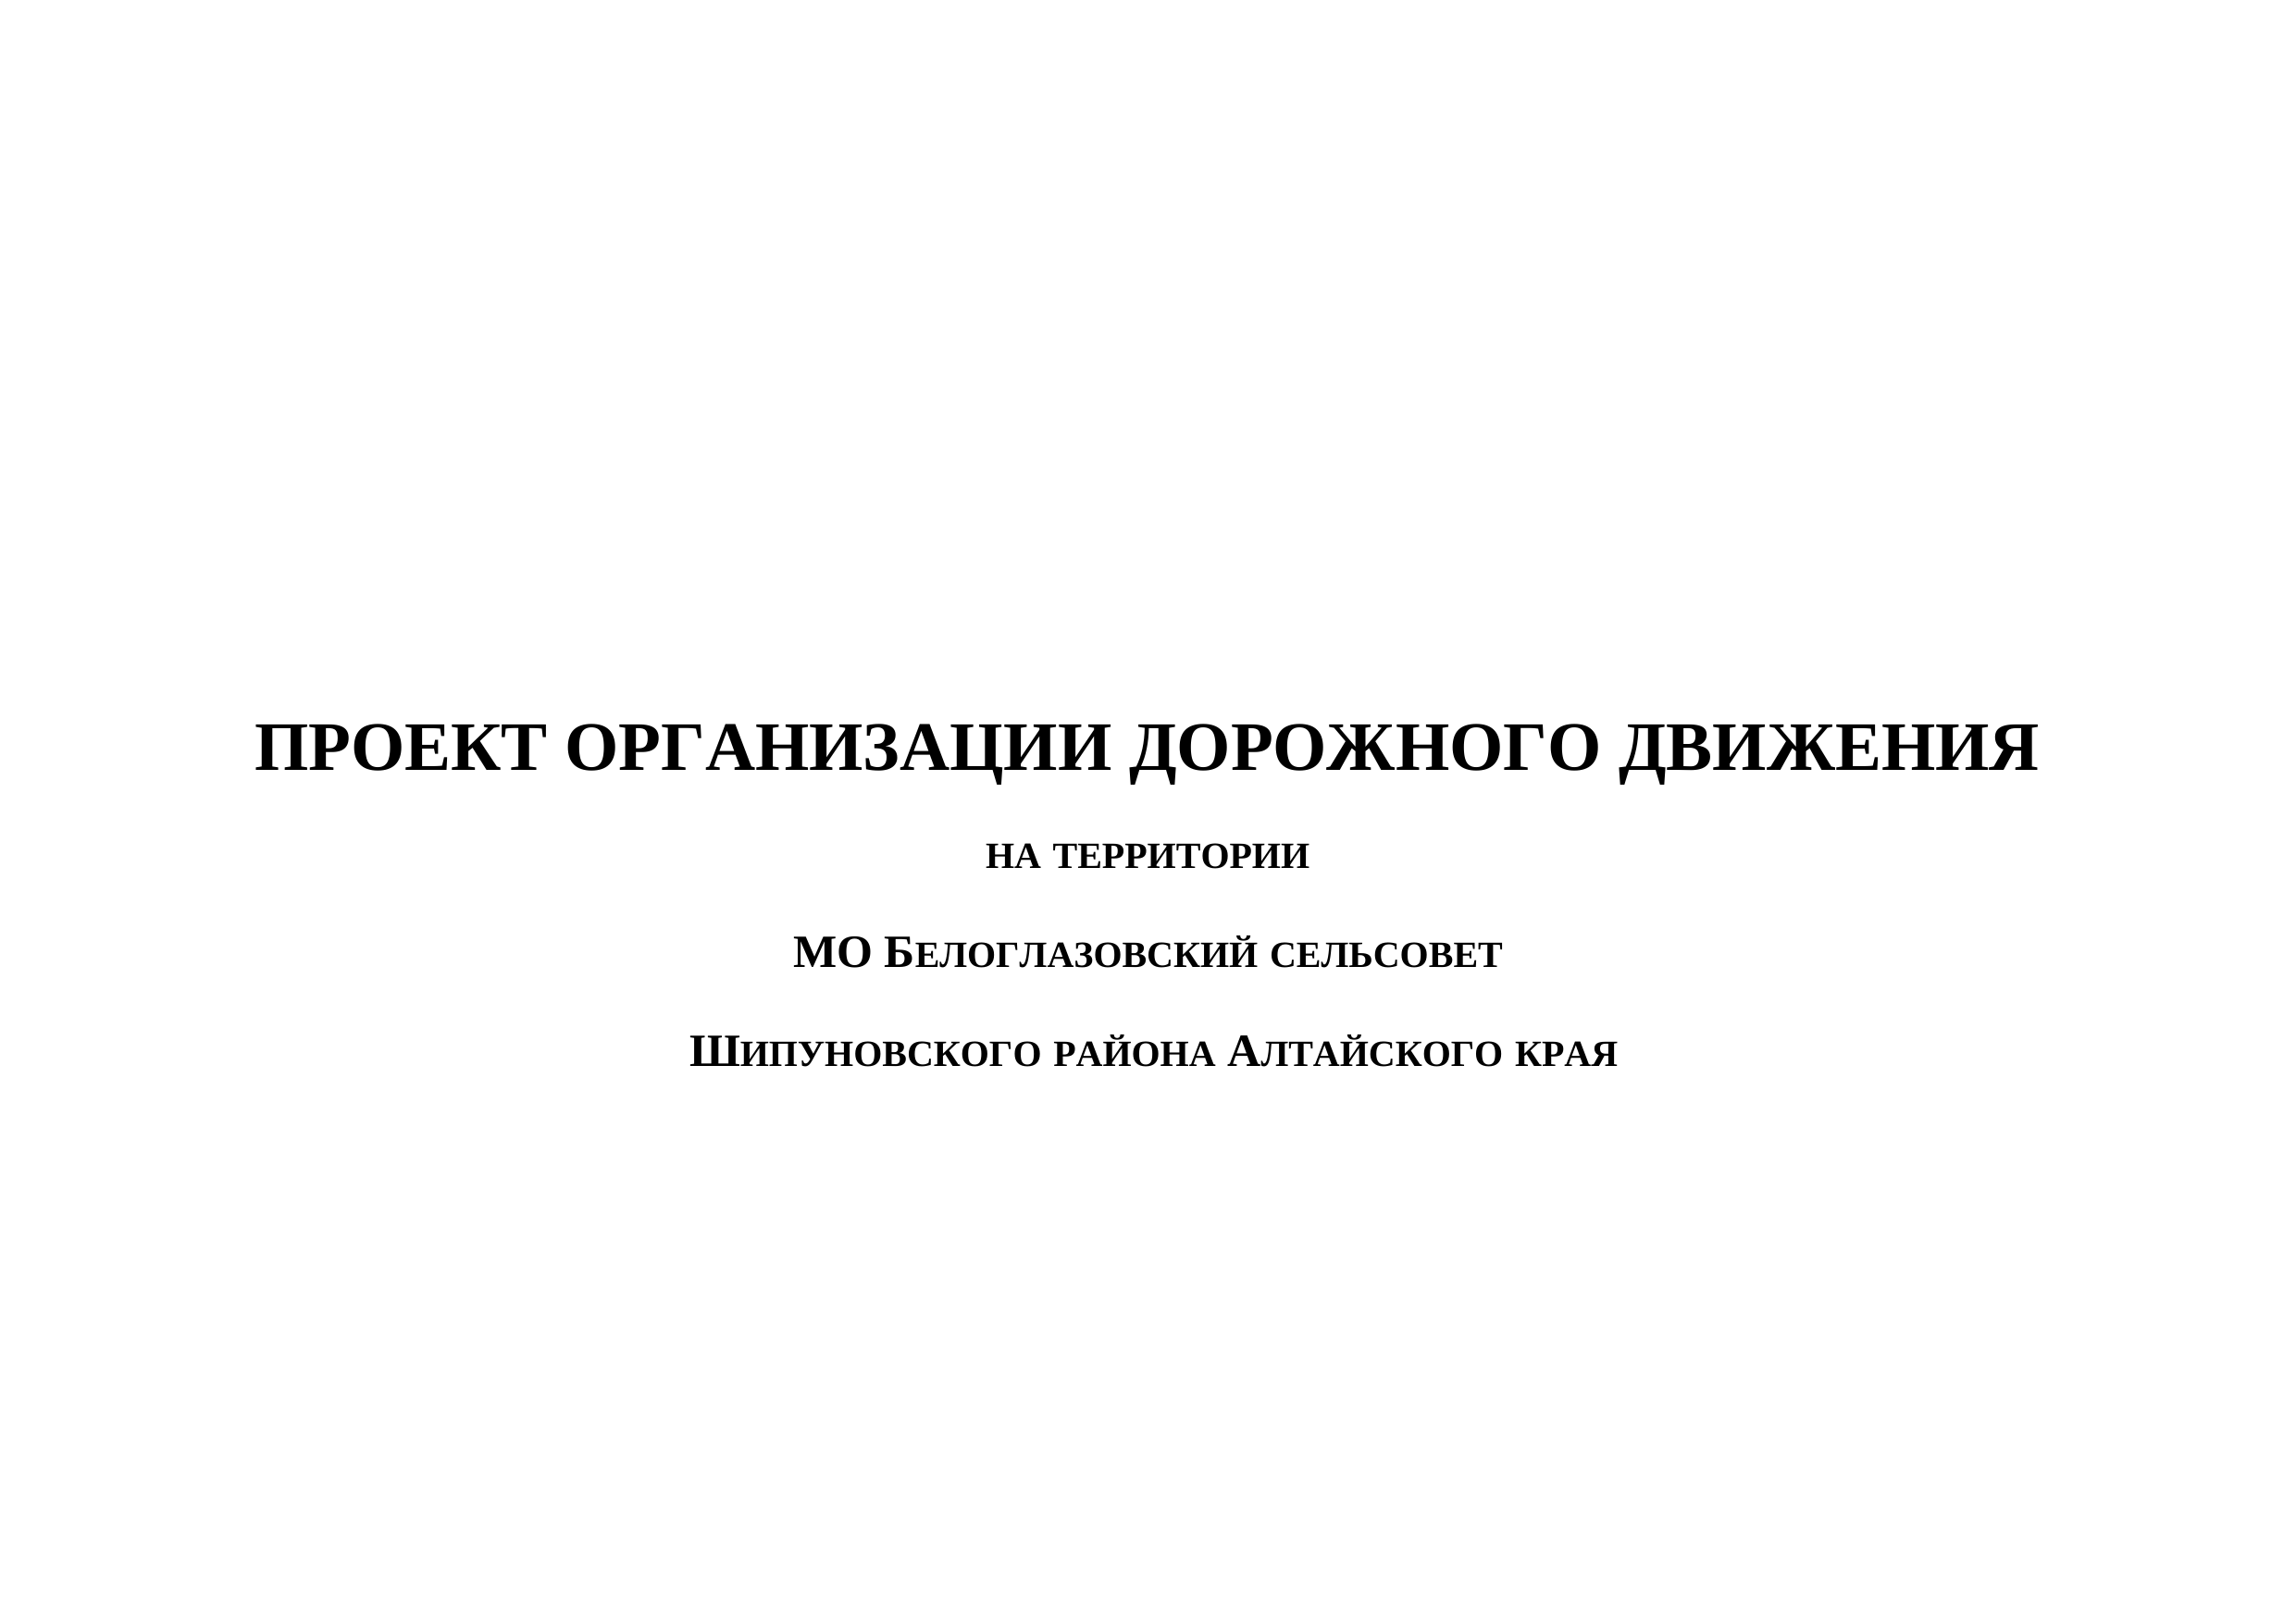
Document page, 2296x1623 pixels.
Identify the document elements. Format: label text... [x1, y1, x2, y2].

text Шипуновского района Алтайского края [109, 1023, 2186, 1076]
text ПРОЕКТ ОРГАНИЗАЦИИ ДОРОЖНОГО ДВИЖЕНИЯ [109, 705, 2186, 785]
text на территории [109, 825, 2186, 878]
text МО Белоглазовский сельсовет [109, 924, 2186, 977]
